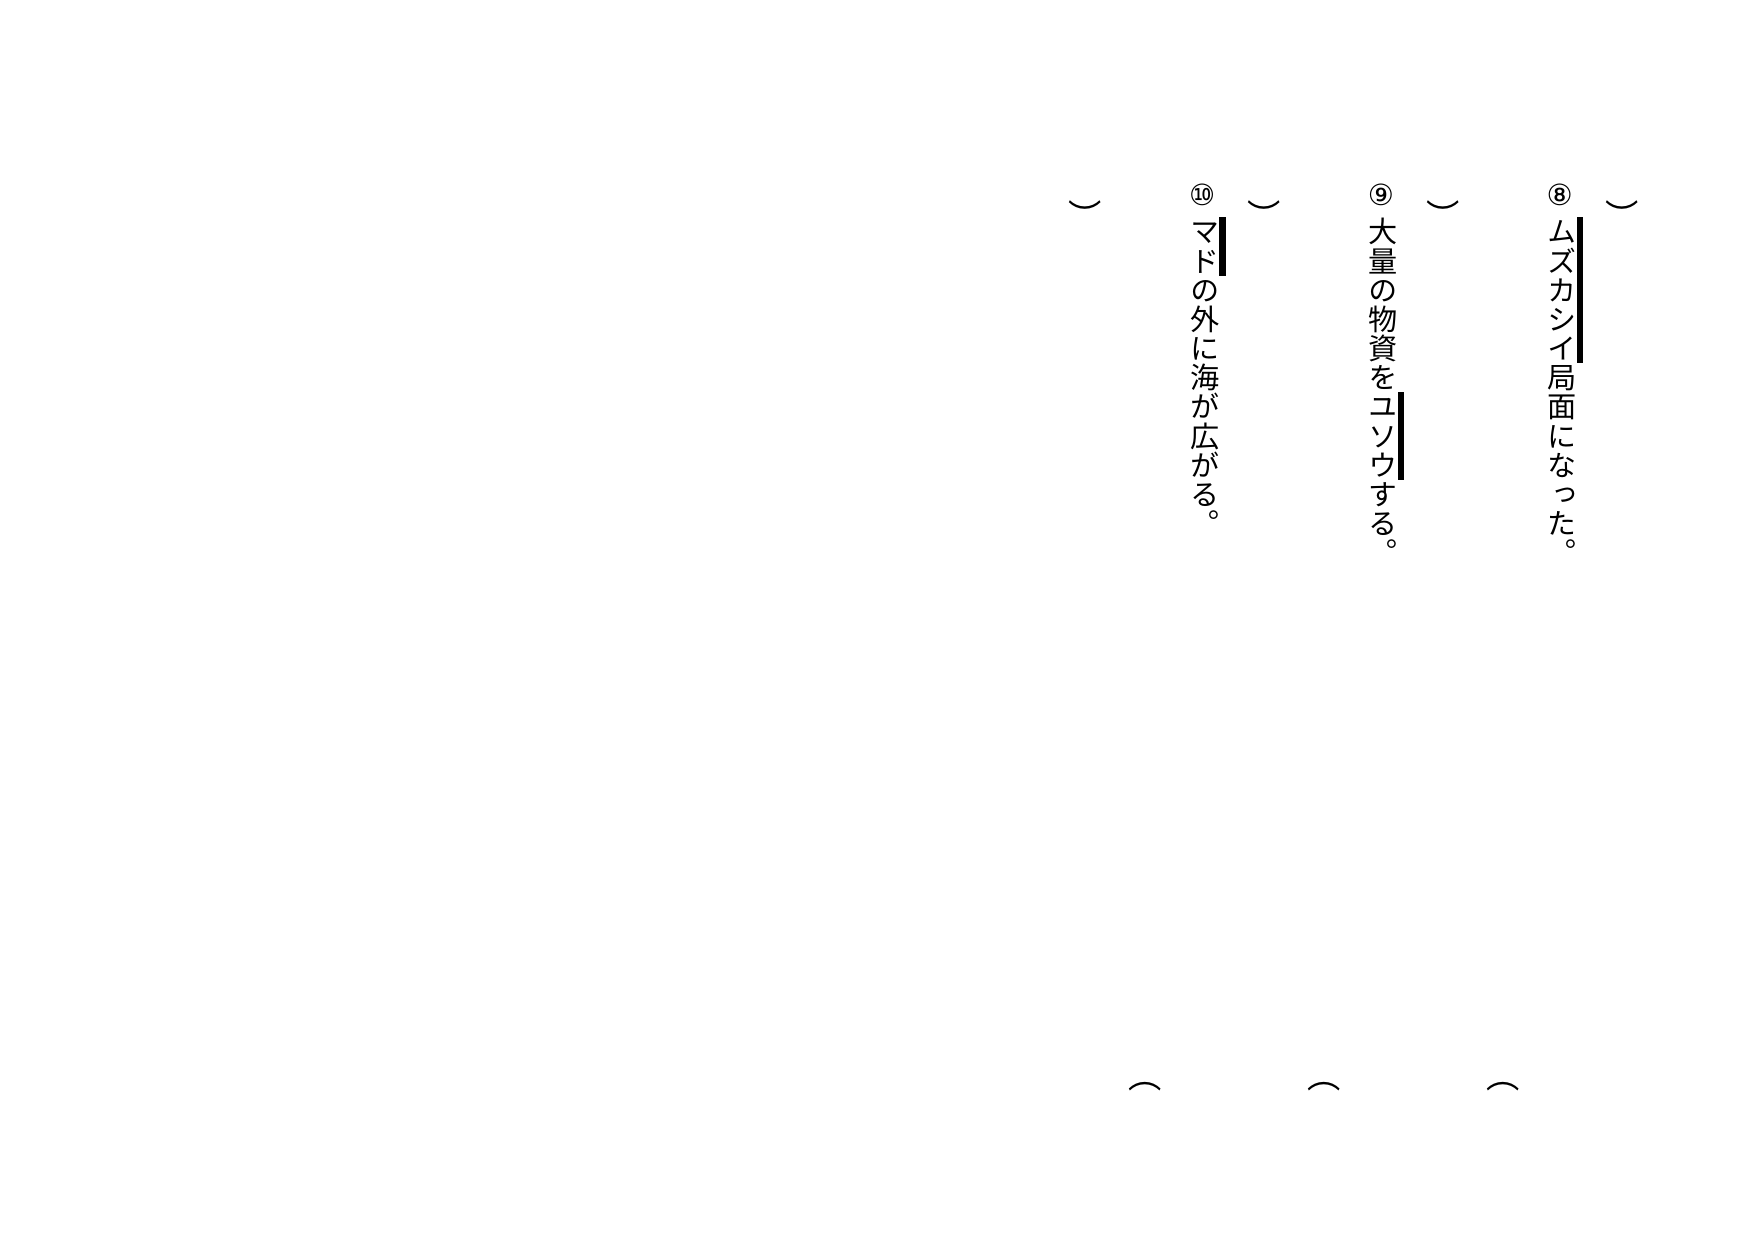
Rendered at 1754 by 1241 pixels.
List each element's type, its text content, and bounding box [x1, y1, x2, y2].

text ⑩マドの外に海が広がる。 [1175, 177, 1234, 1092]
text （ ） [1056, 177, 1175, 1092]
text （ ） [1234, 177, 1354, 1092]
text （ ） [1413, 177, 1532, 1092]
text ⑧ムズカシイ局面になった。 [1532, 177, 1592, 1092]
text （ ） [1592, 177, 1652, 1092]
text ⑨大量の物資をユソウする。 [1354, 177, 1413, 1092]
